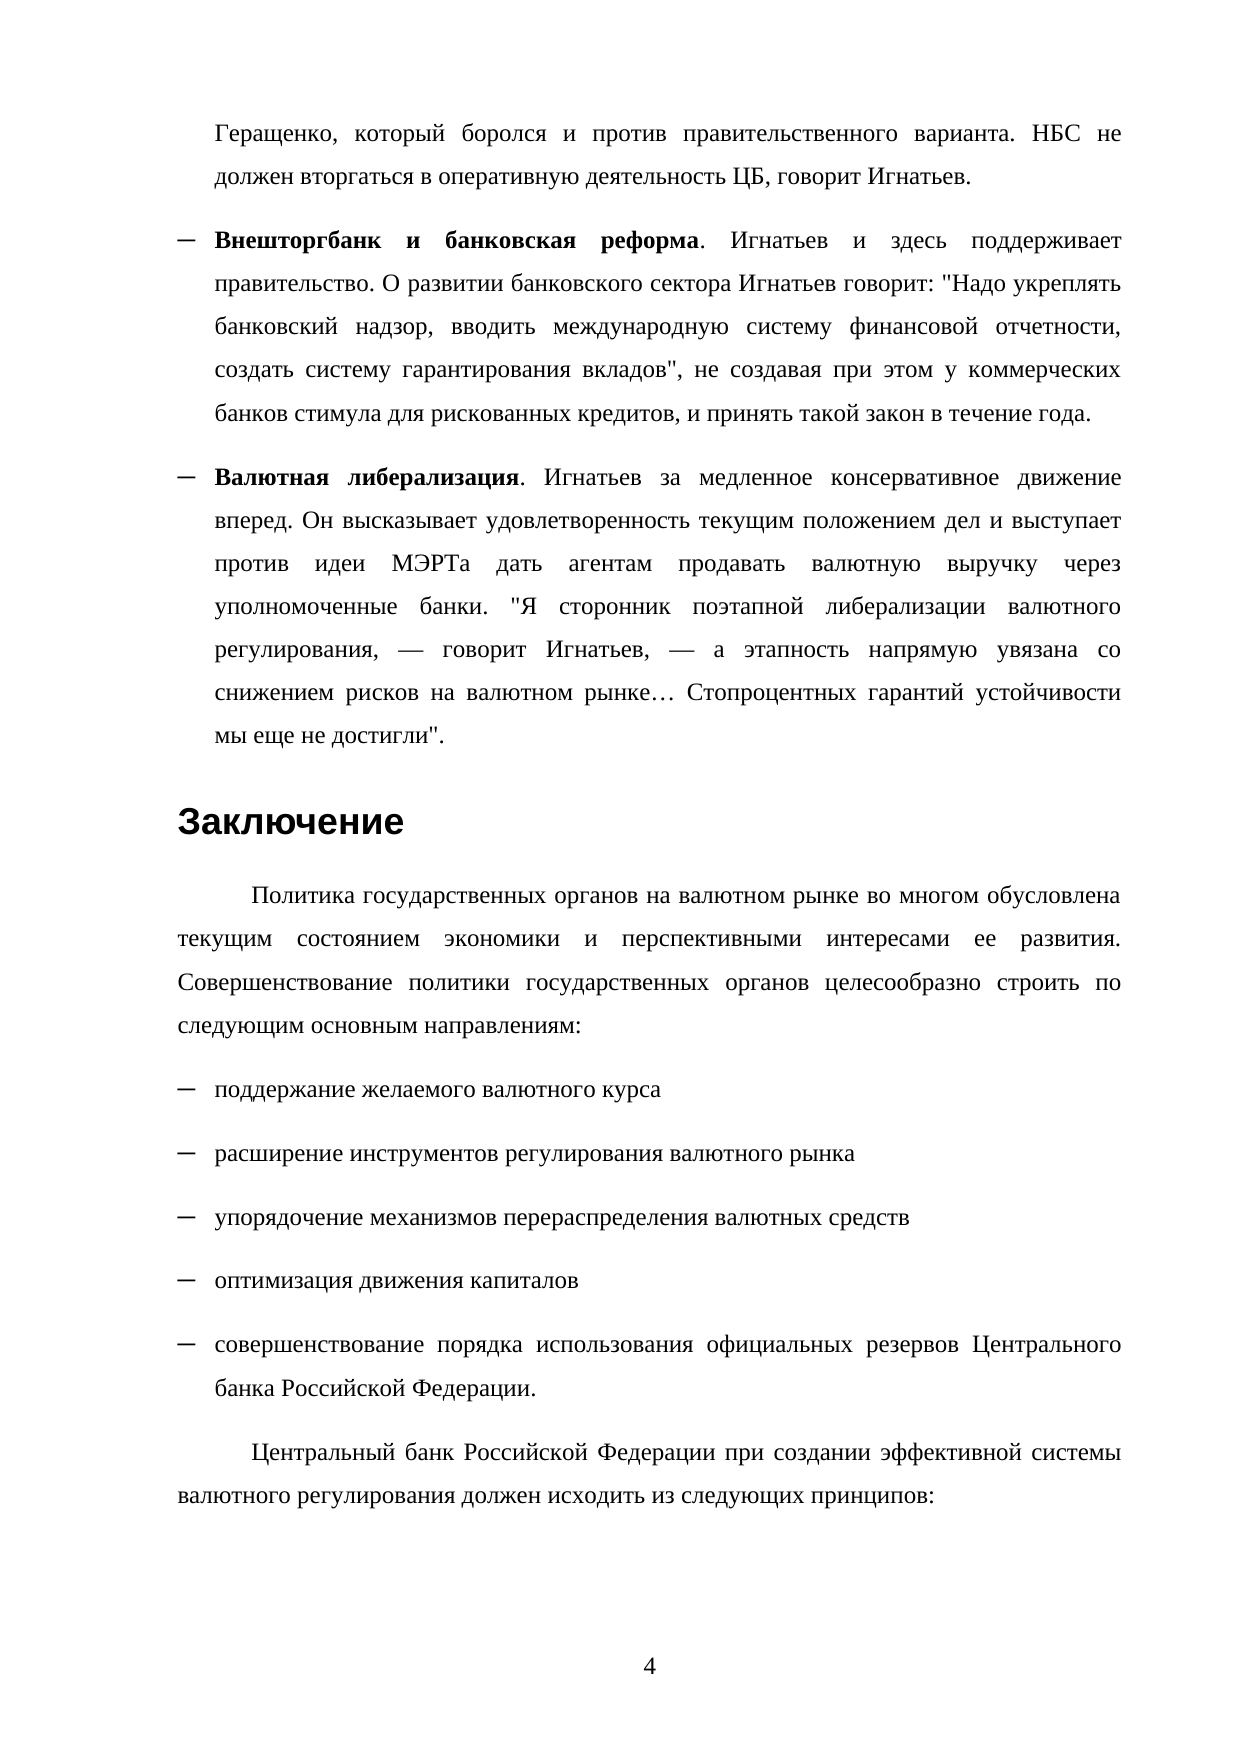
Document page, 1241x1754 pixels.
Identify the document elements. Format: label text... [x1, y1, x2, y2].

text Центральный банк Российской Федерации при создании эффективной системы валютного регулирования должен исходить из следующих принципов: [177, 1437, 1122, 1508]
list Валютная либерализация. Игнатьев за медленное консервативное движение вперед. Он высказывает удовлетворенность текущим положением дел и выступает против идеи МЭРТа дать агентам продавать валютную выручку через уполномоченные банки. "Я сторонник поэтапной либерализации валютного регулирования, — говорит Игнатьев, — а этапность напрямую увязана со снижением рисков на валютном рынке… Стопроцентных гарантий устойчивости мы еще не достигли". [177, 462, 1122, 749]
list поддержание желаемого валютного курса [177, 1074, 1122, 1102]
text Политика государственных органов на валютном рынке во многом обусловлена текущим состоянием экономики и перспективными интересами ее развития. Совершенствование политики государственных органов целесообразно строить по следующим основным направлениям: [177, 880, 1122, 1038]
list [177, 118, 1122, 190]
list оптимизация движения капиталов [177, 1266, 1122, 1294]
subtitle Заключение [177, 799, 1122, 842]
list совершенствование порядка использования официальных резервов Центрального банка Российской Федерации. [177, 1329, 1122, 1401]
list Внешторгбанк и банковская реформа. Игнатьев и здесь поддерживает правительство. О развитии банковского сектора Игнатьев говорит: "Надо укреплять банковский надзор, вводить международную систему финансовой отчетности, создать систему гарантирования вкладов", не создавая при этом у коммерческих банков стимула для рискованных кредитов, и принять такой закон в течение года. [177, 225, 1122, 426]
list расширение инструментов регулирования валютного рынка [177, 1138, 1122, 1166]
list упорядочение механизмов перераспределения валютных средств [177, 1202, 1122, 1230]
